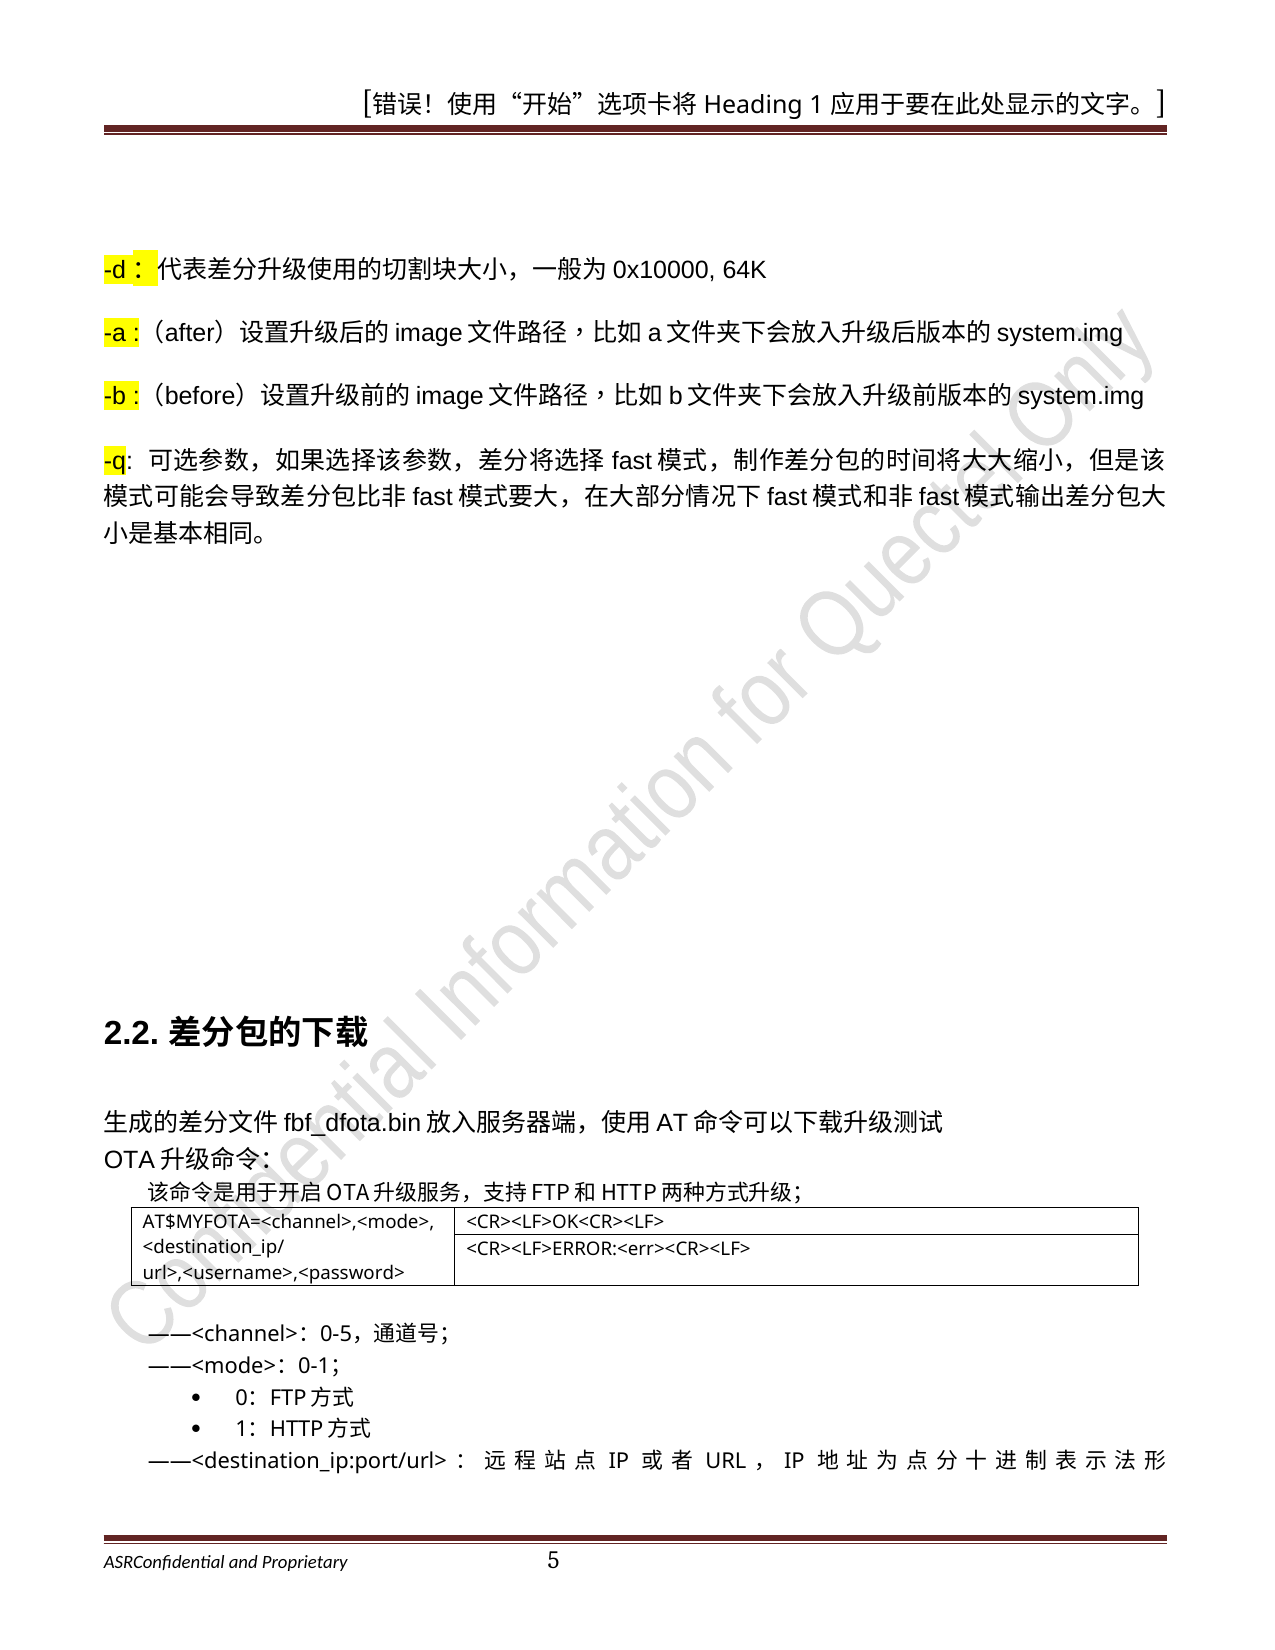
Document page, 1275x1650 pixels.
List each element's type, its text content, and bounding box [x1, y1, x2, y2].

text -q: 可选参数，如果选择该参数，差分将选择fast模式，制作差分包的时间将大大缩小，但是该模式可能会导致差分包比非fast模式要大，在大部分情况下fast模式和非fast模式输出差分包大小是基本相同。 [103, 441, 1167, 549]
text <channel>：0-5，通道号； [148, 1316, 1167, 1348]
text 生成的差分文件fbf_dfota.bin放入服务器端，使用AT命令可以下载升级测试 [103, 1103, 1167, 1139]
text 该命令是用于开启OTA升级服务，支持FTP和HTTP两种方式升级； [103, 1175, 1167, 1207]
table_cell <CR><LF>ERROR:<err><CR><LF> [455, 1235, 1138, 1284]
table_header <CR><LF>OK<CR><LF> [455, 1208, 1138, 1233]
text -d ：代表差分升级使用的切割块大小，一般为0x10000, 64K [158, 250, 1167, 286]
text -a :（after）设置升级后的image文件路径，比如a文件夹下会放入升级后版本的system.img [103, 315, 1167, 349]
subtitle 差分包的下载 [103, 1006, 1167, 1054]
table_header AT$MYFOTA=<channel>,<mode>,<destination_ip/url>,<username>,<password> [132, 1208, 454, 1284]
text OTA升级命令： [103, 1139, 1167, 1175]
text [148, 1443, 1167, 1475]
text <mode>：0-1； [148, 1348, 1167, 1379]
text -b :（before）设置升级前的image文件路径，比如b文件夹下会放入升级前版本的system.img [103, 378, 1167, 412]
text 1：HTTP方式 [192, 1411, 1167, 1443]
text 0：FTP方式 [192, 1379, 1167, 1411]
